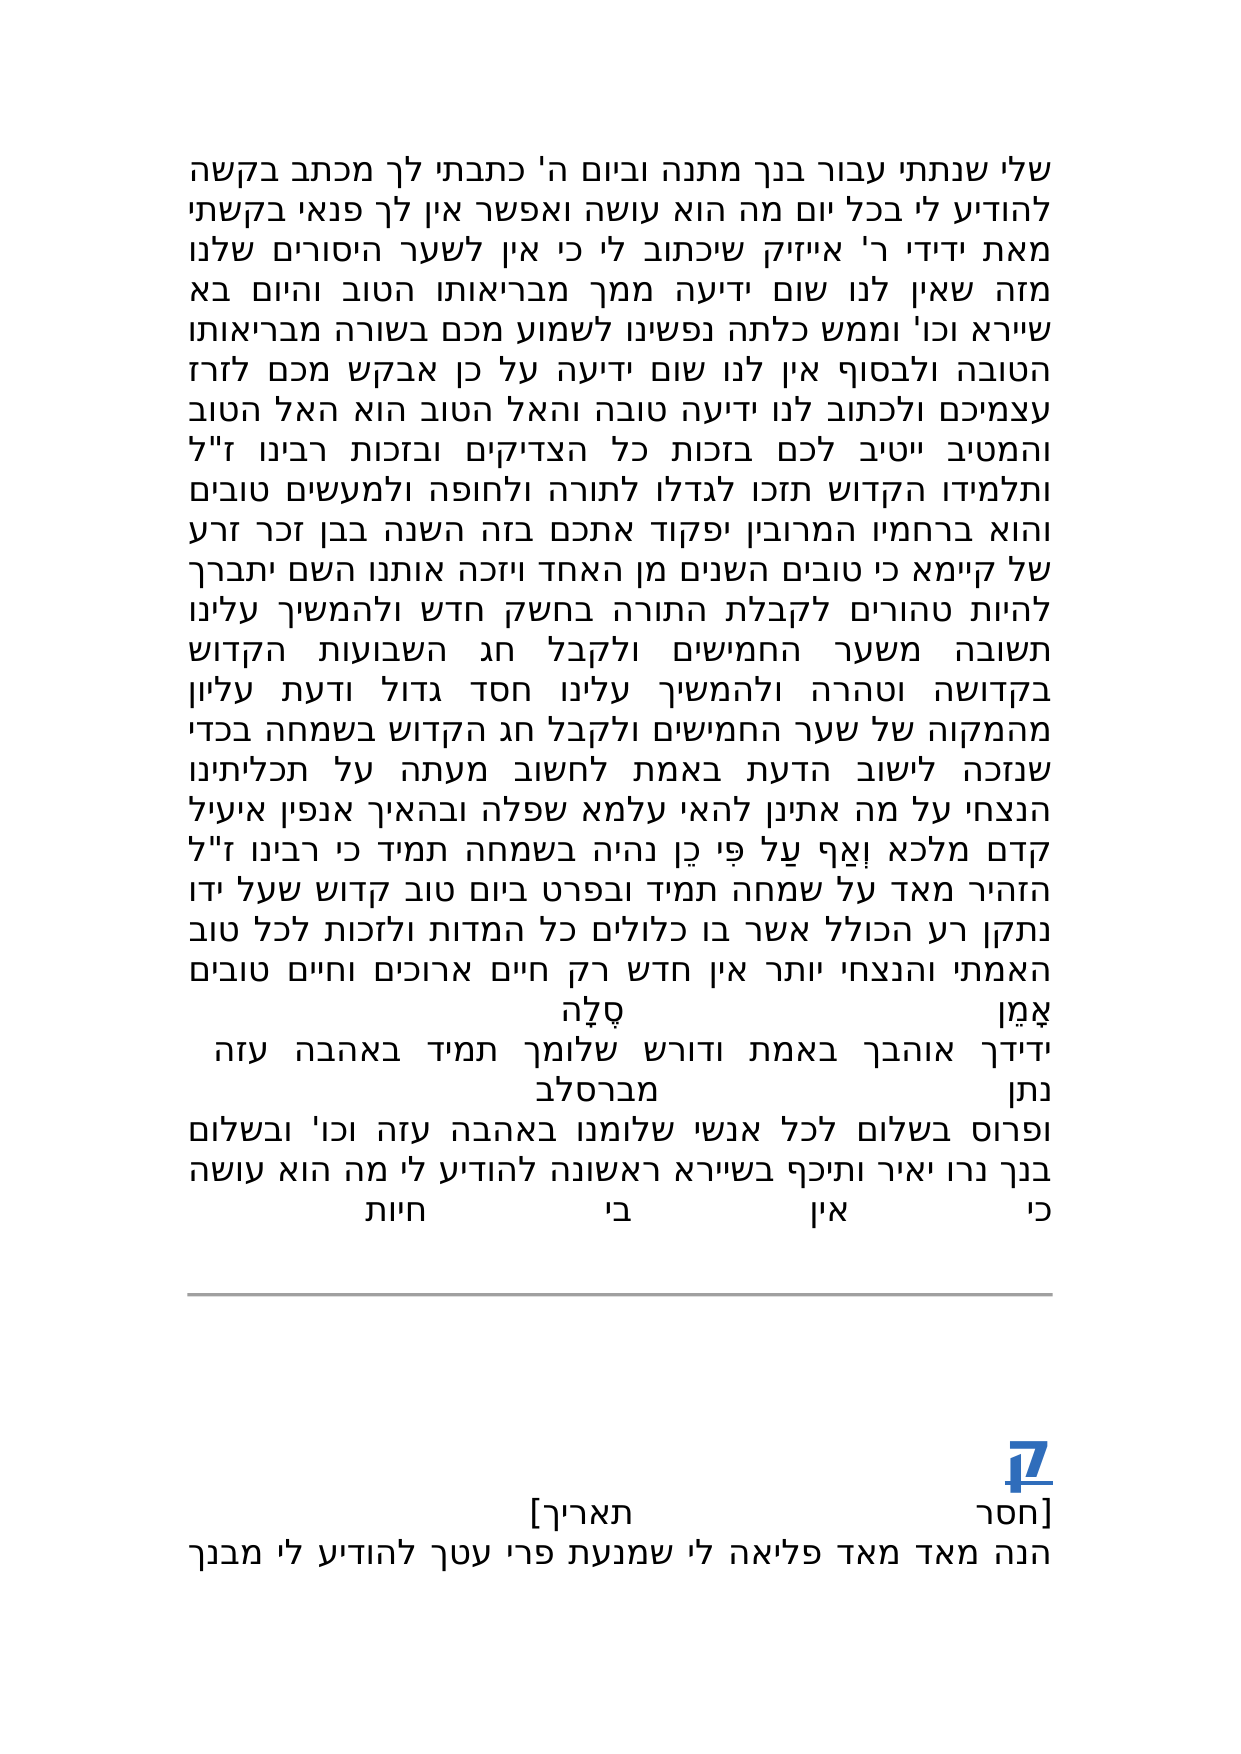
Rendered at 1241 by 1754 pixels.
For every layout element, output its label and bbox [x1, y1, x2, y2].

text [187, 150, 1053, 1259]
text [187, 1416, 1053, 1573]
